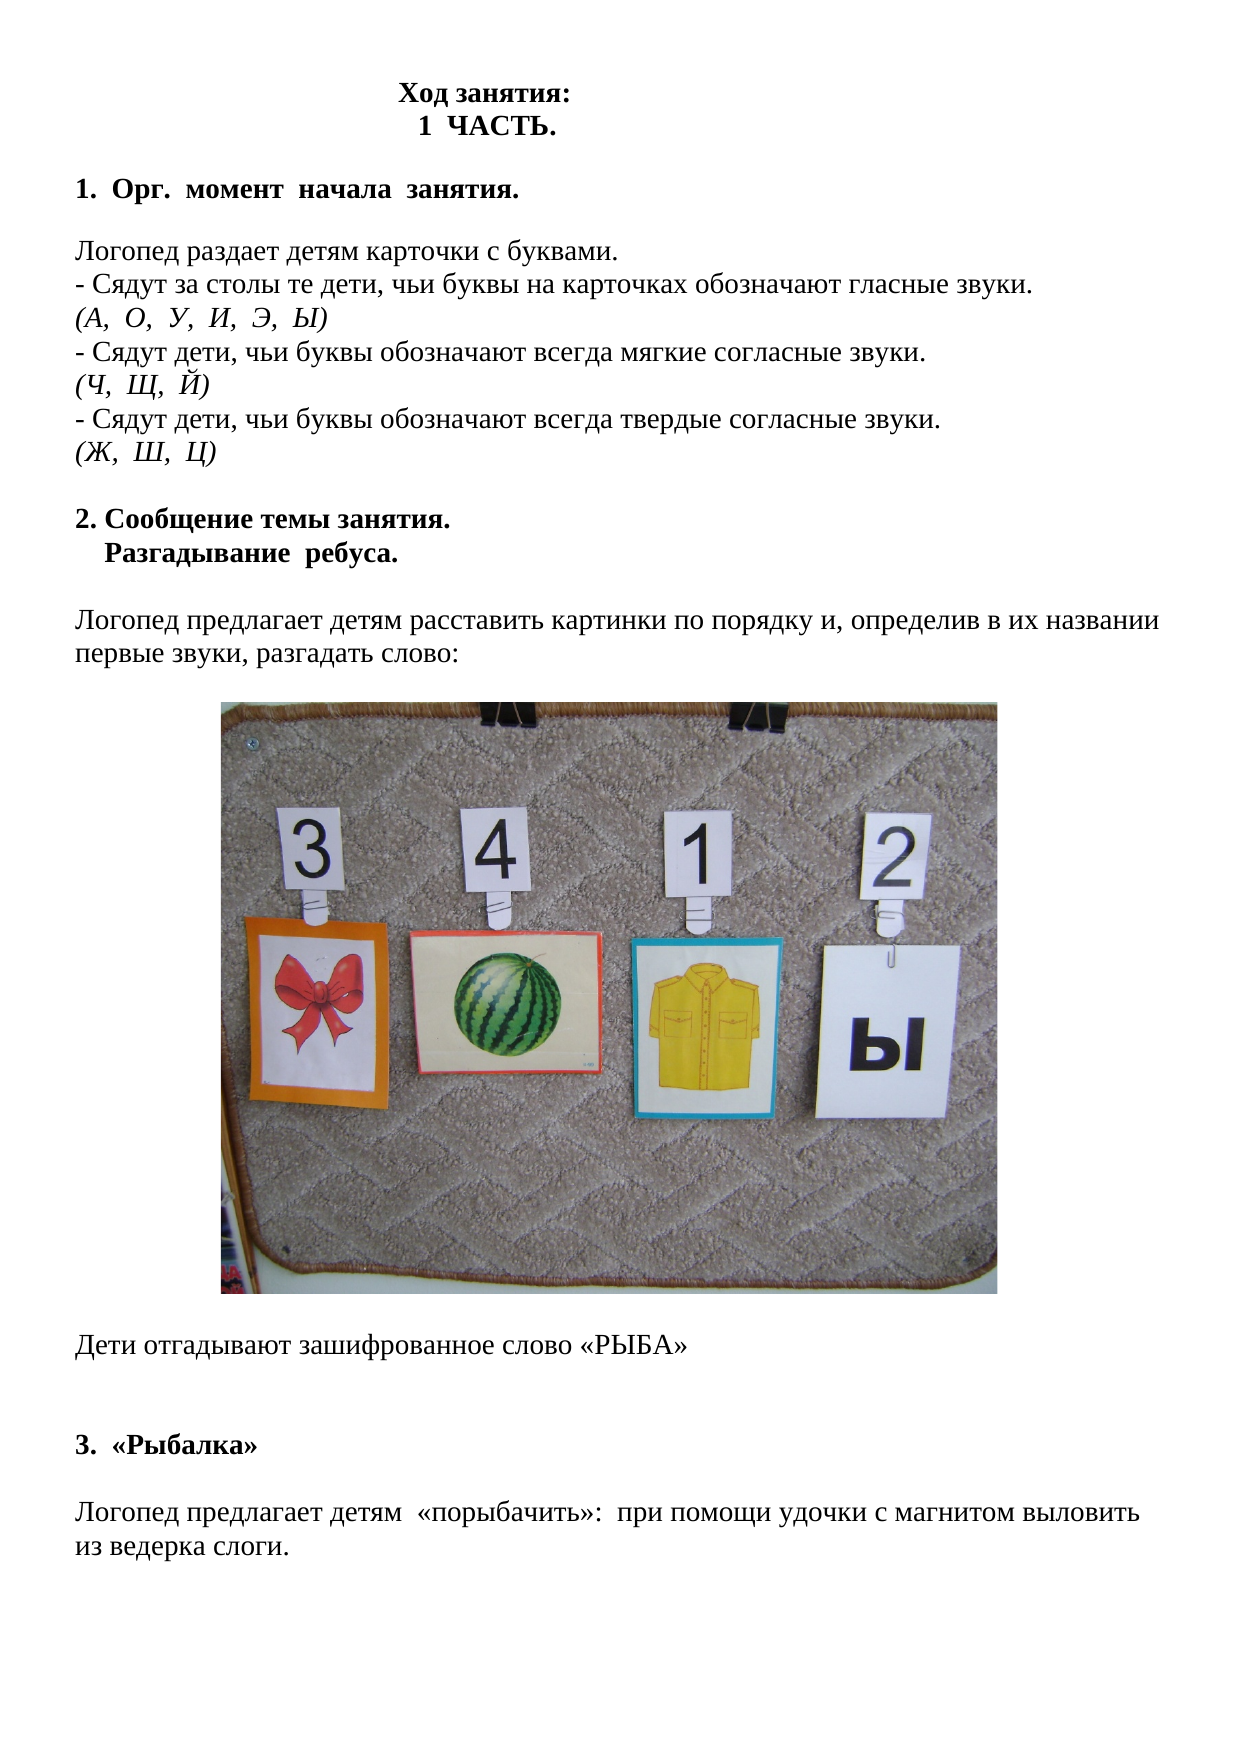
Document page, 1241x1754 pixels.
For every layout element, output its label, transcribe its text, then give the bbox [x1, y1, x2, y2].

text 1 ЧАСТЬ. [75, 108, 1165, 142]
picture [220, 702, 998, 1294]
text Логопед раздает детям карточки с буквами. [75, 233, 1165, 267]
text - Сядут дети, чьи буквы обозначают всегда мягкие согласные звуки. [75, 334, 1165, 367]
list Ход занятия: [150, 75, 1165, 108]
text - Сядут дети, чьи буквы обозначают всегда твердые согласные звуки. [75, 401, 1165, 434]
text - Сядут за столы те дети, чьи буквы на карточках обозначают гласные звуки. [75, 267, 1165, 300]
text (Ж, Ш, Ц) [75, 434, 1165, 468]
text (А, О, У, И, Э, Ы) [75, 300, 1165, 334]
text 2. Сообщение темы занятия. [75, 501, 1165, 535]
text 3. «Рыбалка» [75, 1427, 1165, 1461]
text Дети отгадывают зашифрованное слово «РЫБА» [75, 1327, 1165, 1360]
text Логопед предлагает детям расставить картинки по порядку и, определив в их названии первые звуки, разгадать слово: [75, 602, 1165, 669]
text Разгадывание ребуса. [75, 535, 1165, 568]
text Логопед предлагает детям «порыбачить»: при помощи удочки с магнитом выловить из ведерка слоги. [75, 1494, 1165, 1562]
text 1. Орг. момент начала занятия. [75, 171, 1165, 204]
text (Ч, Щ, Й) [75, 367, 1165, 401]
